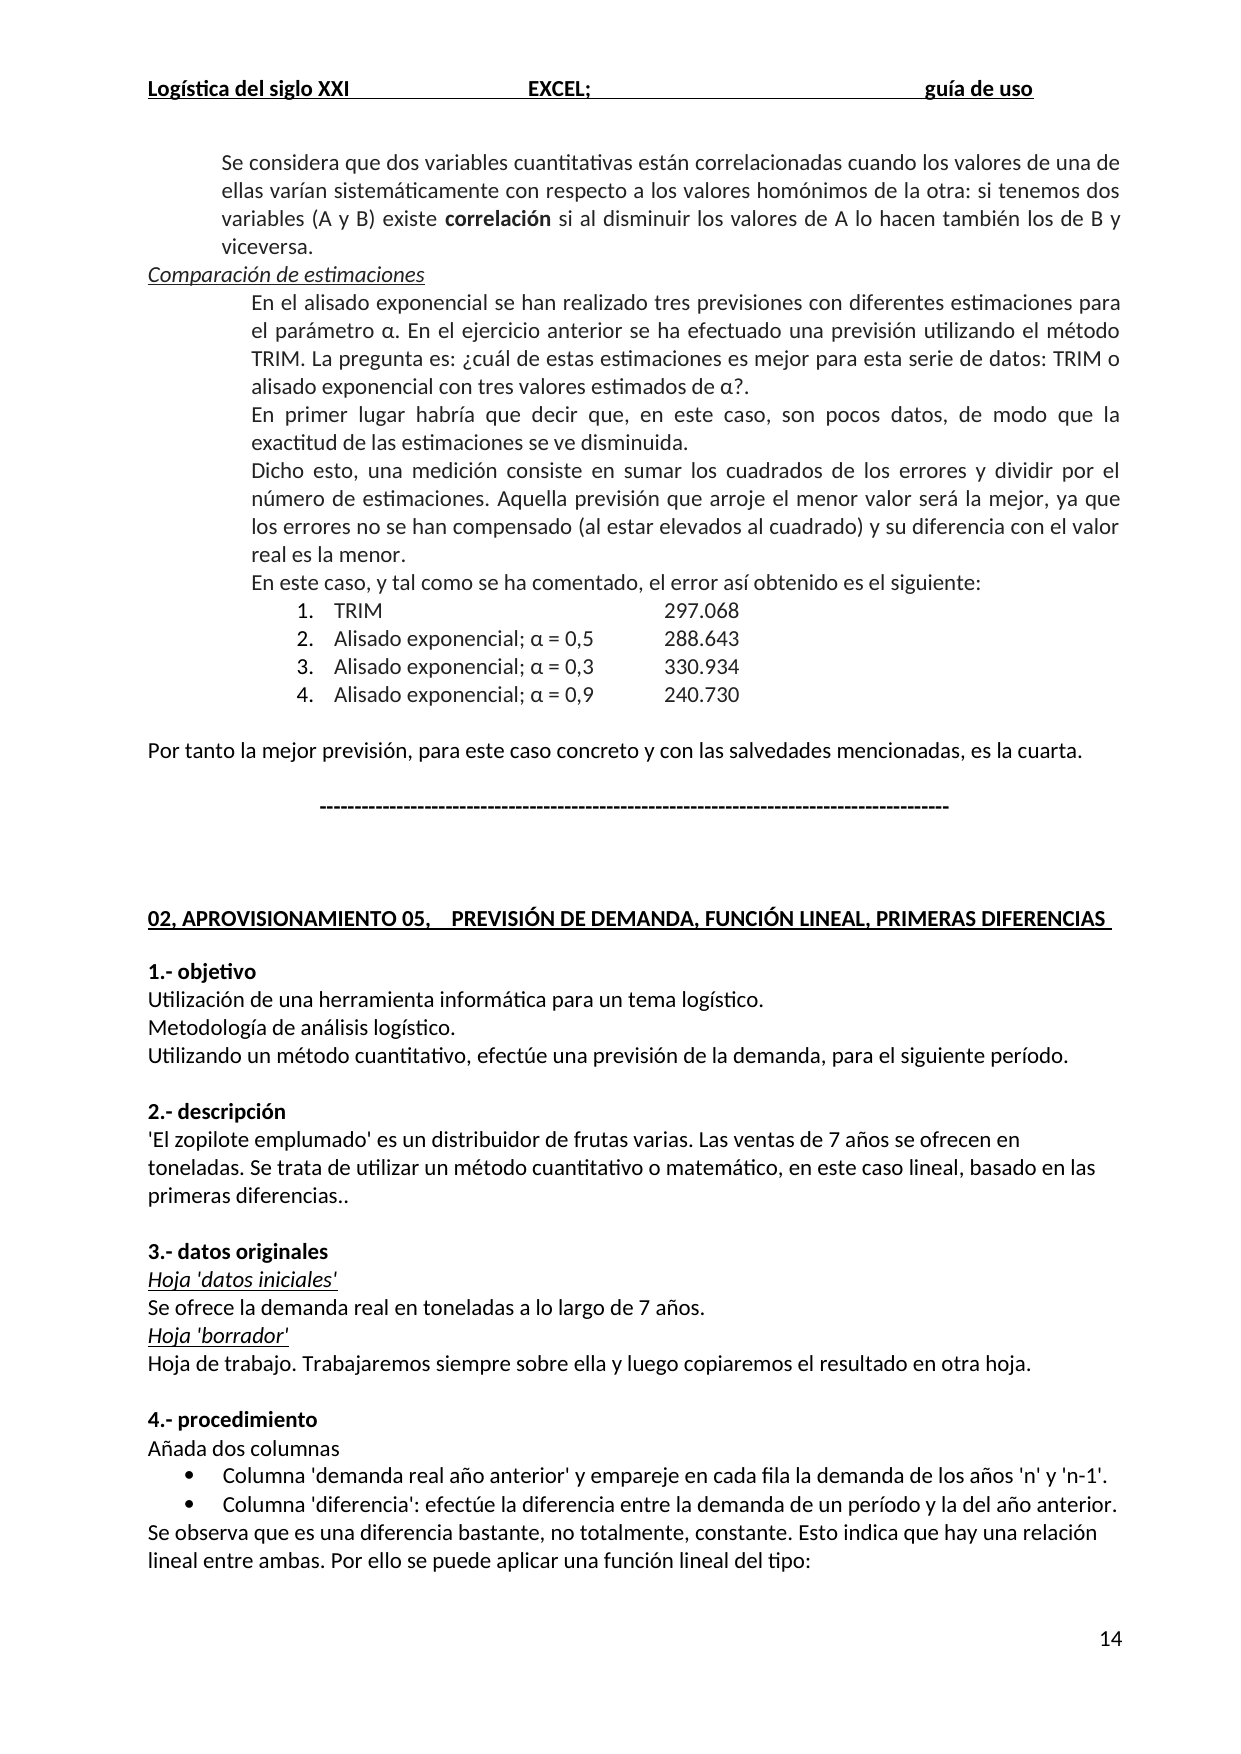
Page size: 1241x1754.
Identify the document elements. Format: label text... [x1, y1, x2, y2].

list 1.- objetivo [148, 957, 1122, 985]
text Añada dos columnas [148, 1434, 1122, 1462]
list Dicho esto, una medición consiste en sumar los cuadrados de los errores y dividir por el número de estimaciones. Aquella previsión que arroje el menor valor será la mejor, ya que los errores no se han compensado (al estar elevados al cuadrado) y su diferencia con el valor real es la menor. [221, 456, 1122, 568]
list En el alisado exponencial se han realizado tres previsiones con diferentes estimaciones para el parámetro α. En el ejercicio anterior se ha efectuado una previsión utilizando el método TRIM. La pregunta es: ¿cuál de estas estimaciones es mejor para esta serie de datos: TRIM o alisado exponencial con tres valores estimados de α?. [221, 288, 1122, 400]
text Se considera que dos variables cuantitativas están correlacionadas cuando los valores de una de ellas varían sistemáticamente con respecto a los valores homónimos de la otra: si tenemos dos variables (A y B) existe correlación si al disminuir los valores de A lo hacen también los de B y viceversa. [148, 148, 1122, 260]
list 2.- descripción [148, 1097, 1122, 1125]
text 4.- procedimiento [148, 1406, 1122, 1434]
text Comparación de estimaciones [148, 260, 1122, 288]
list Columna 'demanda real año anterior' y empareje en cada fila la demanda de los años 'n' y 'n-1'. [185, 1462, 1122, 1490]
text Utilización de una herramienta informática para un tema logístico. [148, 985, 1122, 1013]
list 'El zopilote emplumado' es un distribuidor de frutas varias. Las ventas de 7 años se ofrecen en toneladas. Se trata de utilizar un método cuantitativo o matemático, en este caso lineal, basado en las primeras diferencias.. [148, 1125, 1122, 1209]
text Se observa que es una diferencia bastante, no totalmente, constante. Esto indica que hay una relación lineal entre ambas. Por ello se puede aplicar una función lineal del tipo: [148, 1518, 1122, 1574]
list Alisado exponencial; α = 0,9 240.730 [296, 680, 1122, 708]
list Alisado exponencial; α = 0,5 288.643 [296, 624, 1122, 652]
text 3.- datos originales [148, 1237, 1122, 1266]
text Hoja 'borrador' [148, 1322, 1122, 1349]
list En primer lugar habría que decir que, en este caso, son pocos datos, de modo que la exactitud de las estimaciones se ve disminuida. [221, 400, 1122, 456]
text ------------------------------------------------------------------------------------------ [148, 792, 1122, 820]
text Hoja 'datos iniciales' [148, 1266, 1122, 1293]
text Hoja de trabajo. Trabajaremos siempre sobre ella y luego copiaremos el resultado en otra hoja. [148, 1349, 1122, 1378]
text Por tanto la mejor previsión, para este caso concreto y con las salvedades mencionadas, es la cuarta. [148, 736, 1122, 764]
list Alisado exponencial; α = 0,3 330.934 [296, 652, 1122, 680]
list TRIM 297.068 [296, 596, 1122, 624]
list Columna 'diferencia': efectúe la diferencia entre la demanda de un período y la del año anterior. [185, 1490, 1122, 1518]
text 02, APROVISIONAMIENTO 05, PREVISIÓN DE DEMANDA, FUNCIÓN LINEAL, PRIMERAS DIFERENCIAS [148, 904, 1122, 932]
text Se ofrece la demanda real en toneladas a lo largo de 7 años. [148, 1293, 1122, 1322]
text Utilizando un método cuantitativo, efectúe una previsión de la demanda, para el siguiente período. [148, 1041, 1122, 1069]
list En este caso, y tal como se ha comentado, el error así obtenido es el siguiente: [221, 568, 1122, 596]
text Metodología de análisis logístico. [148, 1013, 1122, 1041]
